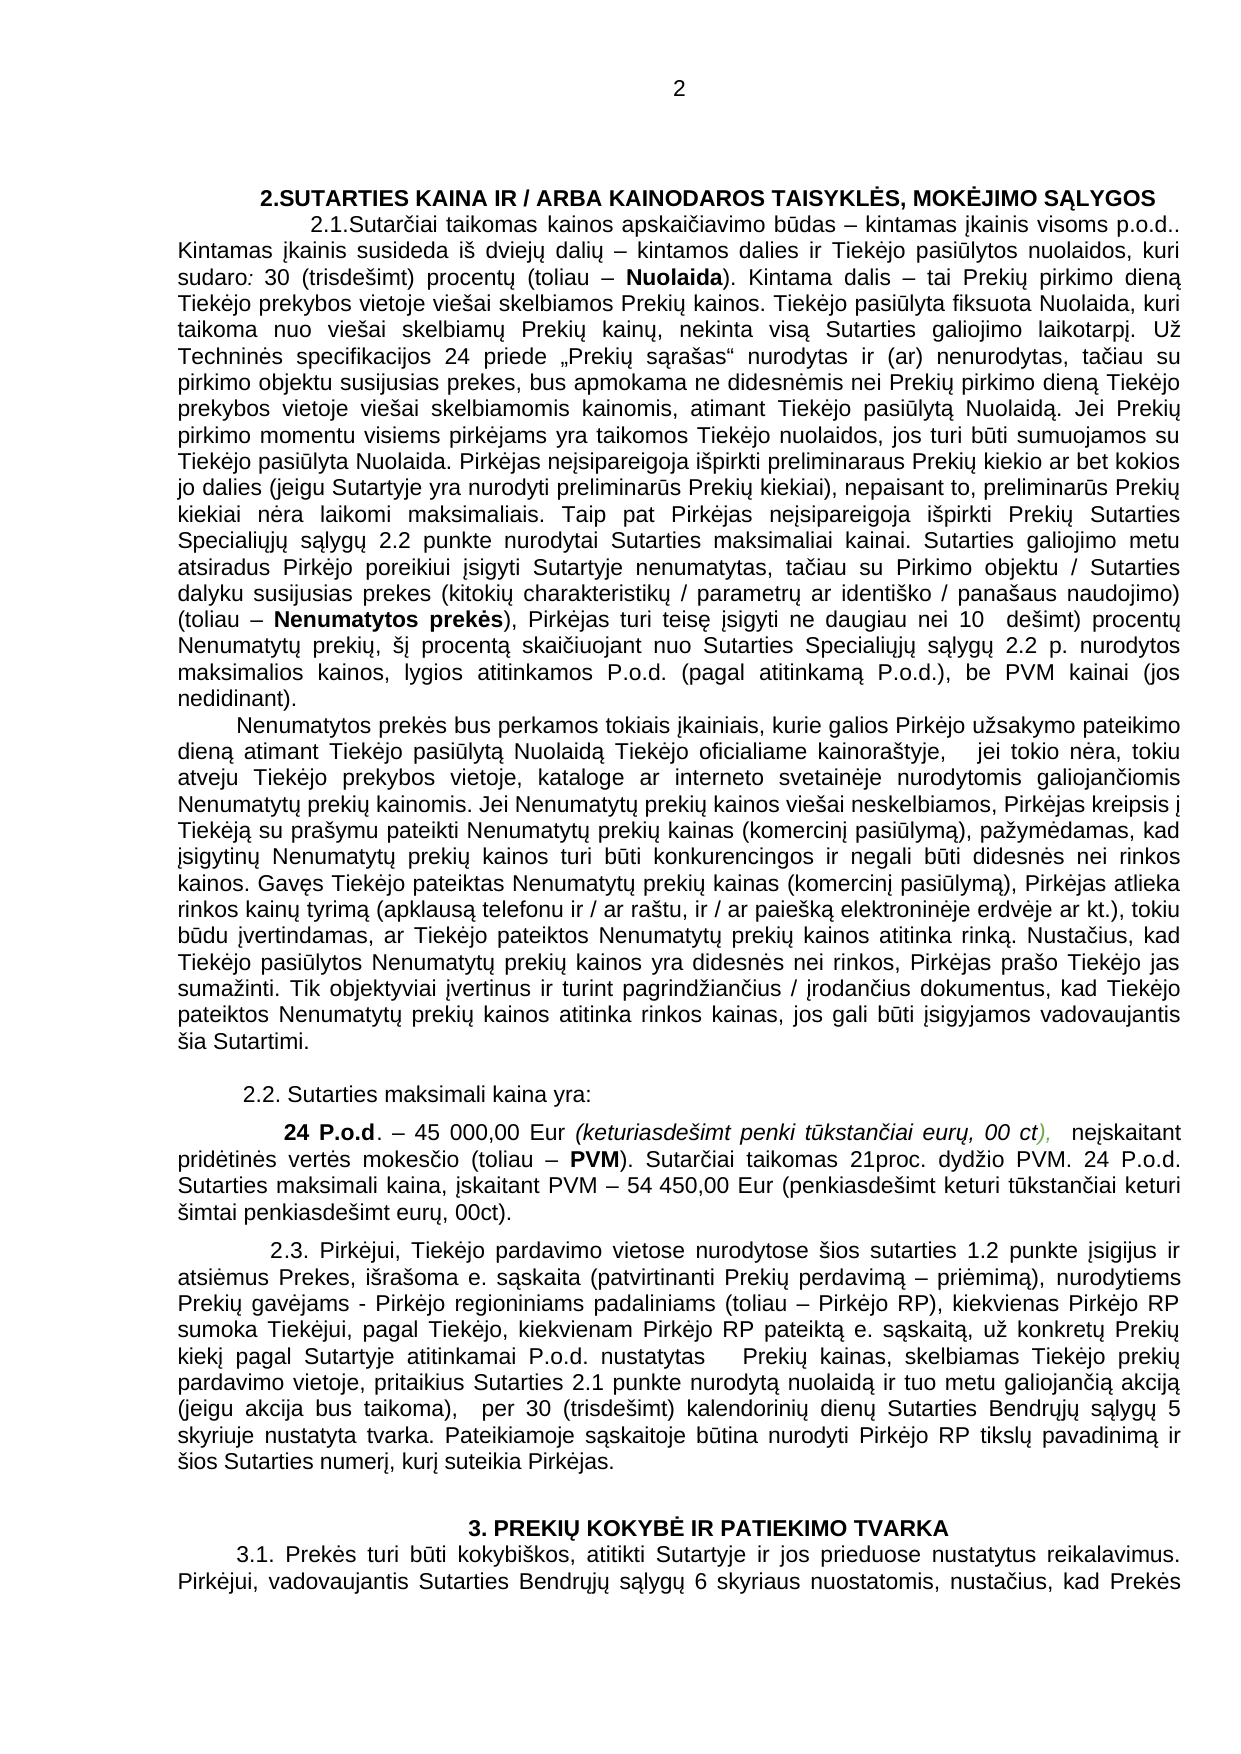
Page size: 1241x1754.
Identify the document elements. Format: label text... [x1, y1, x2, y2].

text 2.1.Sutarčiai taikomas kainos apskaičiavimo būdas – kintamas įkainis visoms p.o.d.. Kintamas įkainis susideda iš dviejų dalių – kintamos dalies ir Tiekėjo pasiūlytos nuolaidos, kuri sudaro: 30 (trisdešimt) procentų (toliau – Nuolaida). Kintama dalis – tai Prekių pirkimo dieną Tiekėjo prekybos vietoje viešai skelbiamos Prekių kainos. Tiekėjo pasiūlyta fiksuota Nuolaida, kuri taikoma nuo viešai skelbiamų Prekių kainų, nekinta visą Sutarties galiojimo laikotarpį. Už Techninės specifikacijos 24 priede „Prekių sąrašas“ nurodytas ir (ar) nenurodytas, tačiau su pirkimo objektu susijusias prekes, bus apmokama ne didesnėmis nei Prekių pirkimo dieną Tiekėjo prekybos vietoje viešai skelbiamomis kainomis, atimant Tiekėjo pasiūlytą Nuolaidą. Jei Prekių pirkimo momentu visiems pirkėjams yra taikomos Tiekėjo nuolaidos, jos turi būti sumuojamos su Tiekėjo pasiūlyta Nuolaida. Pirkėjas neįsipareigoja išpirkti preliminaraus Prekių kiekio ar bet kokios jo dalies (jeigu Sutartyje yra nurodyti preliminarūs Prekių kiekiai), nepaisant to, preliminarūs Prekių kiekiai nėra laikomi maksimaliais. Taip pat Pirkėjas neįsipareigoja išpirkti Prekių Sutarties Specialiųjų sąlygų 2.2 punkte nurodytai Sutarties maksimaliai kainai. Sutarties galiojimo metu atsiradus Pirkėjo poreikiui įsigyti Sutartyje nenumatytas, tačiau su Pirkimo objektu / Sutarties dalyku susijusias prekes (kitokių charakteristikų / parametrų ar identiško / panašaus naudojimo) (toliau – Nenumatytos prekės), Pirkėjas turi teisę įsigyti ne daugiau nei 10 dešimt) procentų Nenumatytų prekių, šį procentą skaičiuojant nuo Sutarties Specialiųjų sąlygų 2.2 p. nurodytos maksimalios kainos, lygios atitinkamos P.o.d. (pagal atitinkamą P.o.d.), be PVM kainai (jos nedidinant). [177, 395, 1181, 712]
text Nenumatytos prekės bus perkamos tokiais įkainiais, kurie galios Pirkėjo užsakymo pateikimo dieną atimant Tiekėjo pasiūlytą Nuolaidą Tiekėjo oficialiame kainoraštyje, jei tokio nėra, tokiu atveju Tiekėjo prekybos vietoje, kataloge ar interneto svetainėje nurodytomis galiojančiomis Nenumatytų prekių kainomis. Jei Nenumatytų prekių kainos viešai neskelbiamos, Pirkėjas kreipsis į Tiekėją su prašymu pateikti Nenumatytų prekių kainas (komercinį pasiūlymą), pažymėdamas, kad įsigytinų Nenumatytų prekių kainos turi būti konkurencingos ir negali būti didesnės nei rinkos kainos. Gavęs Tiekėjo pateiktas Nenumatytų prekių kainas (komercinį pasiūlymą), Pirkėjas atlieka rinkos kainų tyrimą (apklausą telefonu ir / ar raštu, ir / ar paiešką elektroninėje erdvėje ar kt.), tokiu būdu įvertindamas, ar Tiekėjo pateiktos Nenumatytų prekių kainos atitinka rinką. Nustačius, kad Tiekėjo pasiūlytos Nenumatytų prekių kainos yra didesnės nei rinkos, Pirkėjas prašo Tiekėjo jas sumažinti. Tik objektyviai įvertinus ir turint pagrindžiančius / įrodančius dokumentus, kad Tiekėjo pateiktos Nenumatytų prekių kainos atitinka rinkos kainas, jos gali būti įsigyjamos vadovaujantis šia Sutartimi. [177, 712, 1181, 1054]
text 2.2. Sutarties maksimali kaina yra: [177, 1081, 1179, 1107]
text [177, 1541, 1181, 1594]
list 2.3. Pirkėjui, Tiekėjo pardavimo vietose nurodytose šios sutarties 1.2 punkte įsigijus ir atsiėmus Prekes, išrašoma e. sąskaita (patvirtinanti Prekių perdavimą – priėmimą), nurodytiems Prekių gavėjams - Pirkėjo regioniniams padaliniams (toliau – Pirkėjo RP), kiekvienas Pirkėjo RP sumoka Tiekėjui, pagal Tiekėjo, kiekvienam Pirkėjo RP pateiktą e. sąskaitą, už konkretų Prekių kiekį pagal Sutartyje atitinkamai P.o.d. nustatytas Prekių kainas, skelbiamas Tiekėjo prekių pardavimo vietoje, pritaikius Sutarties 2.1 punkte nurodytą nuolaidą ir tuo metu galiojančią akciją (jeigu akcija bus taikoma), per 30 (trisdešimt) kalendorinių dienų Sutarties Bendrųjų sąlygų 5 skyriuje nustatyta tvarka. Pateikiamoje sąskaitoje būtina nurodyti Pirkėjo RP tikslų pavadinimą ir šios Sutarties numerį, kurį suteikia Pirkėjas. [177, 1237, 1181, 1474]
text 2.1.Sutarčiai taikomas kainos apskaičiavimo būdas – kintamas įkainis visoms p.o.d.. Kintamas įkainis susideda iš dviejų dalių – kintamos dalies ir Tiekėjo pasiūlytos nuolaidos, kuri sudaro: 30 (trisdešimt) procentų (toliau – Nuolaida). Kintama dalis – tai Prekių pirkimo dieną Tiekėjo prekybos vietoje viešai skelbiamos Prekių kainos. Tiekėjo pasiūlyta fiksuota Nuolaida, kuri taikoma nuo viešai skelbiamų Prekių kainų, nekinta visą Sutarties galiojimo laikotarpį. Už Techninės specifikacijos 24 priede „Prekių sąrašas“ nurodytas ir (ar) nenurodytas, tačiau su pirkimo objektu susijusias prekes, bus apmokama ne didesnėmis nei Prekių pirkimo dieną Tiekėjo prekybos vietoje viešai skelbiamomis kainomis, atimant Tiekėjo pasiūlytą Nuolaidą. Jei Prekių pirkimo momentu visiems pirkėjams yra taikomos Tiekėjo nuolaidos, jos turi būti sumuojamos su Tiekėjo pasiūlyta Nuolaida. Pirkėjas neįsipareigoja išpirkti preliminaraus Prekių kiekio ar bet kokios jo dalies (jeigu Sutartyje yra nurodyti preliminarūs Prekių kiekiai), nepaisant to, preliminarūs Prekių kiekiai nėra laikomi maksimaliais. Taip pat Pirkėjas neįsipareigoja išpirkti Prekių Sutarties Specialiųjų sąlygų 2.2 punkte nurodytai Sutarties maksimaliai kainai. Sutarties galiojimo metu atsiradus Pirkėjo poreikiui įsigyti Sutartyje nenumatytas, tačiau su Pirkimo objektu / Sutarties dalyku susijusias prekes (kitokių charakteristikų / parametrų ar identiško / panašaus naudojimo) (toliau – Nenumatytos prekės), Pirkėjas turi teisę įsigyti ne daugiau nei 10 dešimt) procentų Nenumatytų prekių, šį procentą skaičiuojant nuo Sutarties Specialiųjų sąlygų 2.2 p. nurodytos maksimalios kainos, lygios atitinkamos P.o.d. (pagal atitinkamą P.o.d.), be PVM kainai (jos nedidinant). [177, 211, 1181, 343]
list 24 P.o.d. – 45 000,00 Eur (keturiasdešimt penki tūkstančiai eurų, 00 ct), neįskaitant pridėtinės vertės mokesčio (toliau – PVM). Sutarčiai taikomas 21proc. dydžio PVM. 24 P.o.d. Sutarties maksimali kaina, įskaitant PVM – 54 450,00 Eur (penkiasdešimt keturi tūkstančiai keturi šimtai penkiasdešimt eurų, 00ct). [177, 1119, 1181, 1225]
text 2.SUTARTIES KAINA IR / ARBA KAINODAROS TAISYKLĖS, MOKĖJIMO SĄLYGOS [177, 184, 1181, 211]
text 3. PREKIŲ KOKYBĖ IR PATIEKIMO TVARKA [177, 1515, 1181, 1541]
